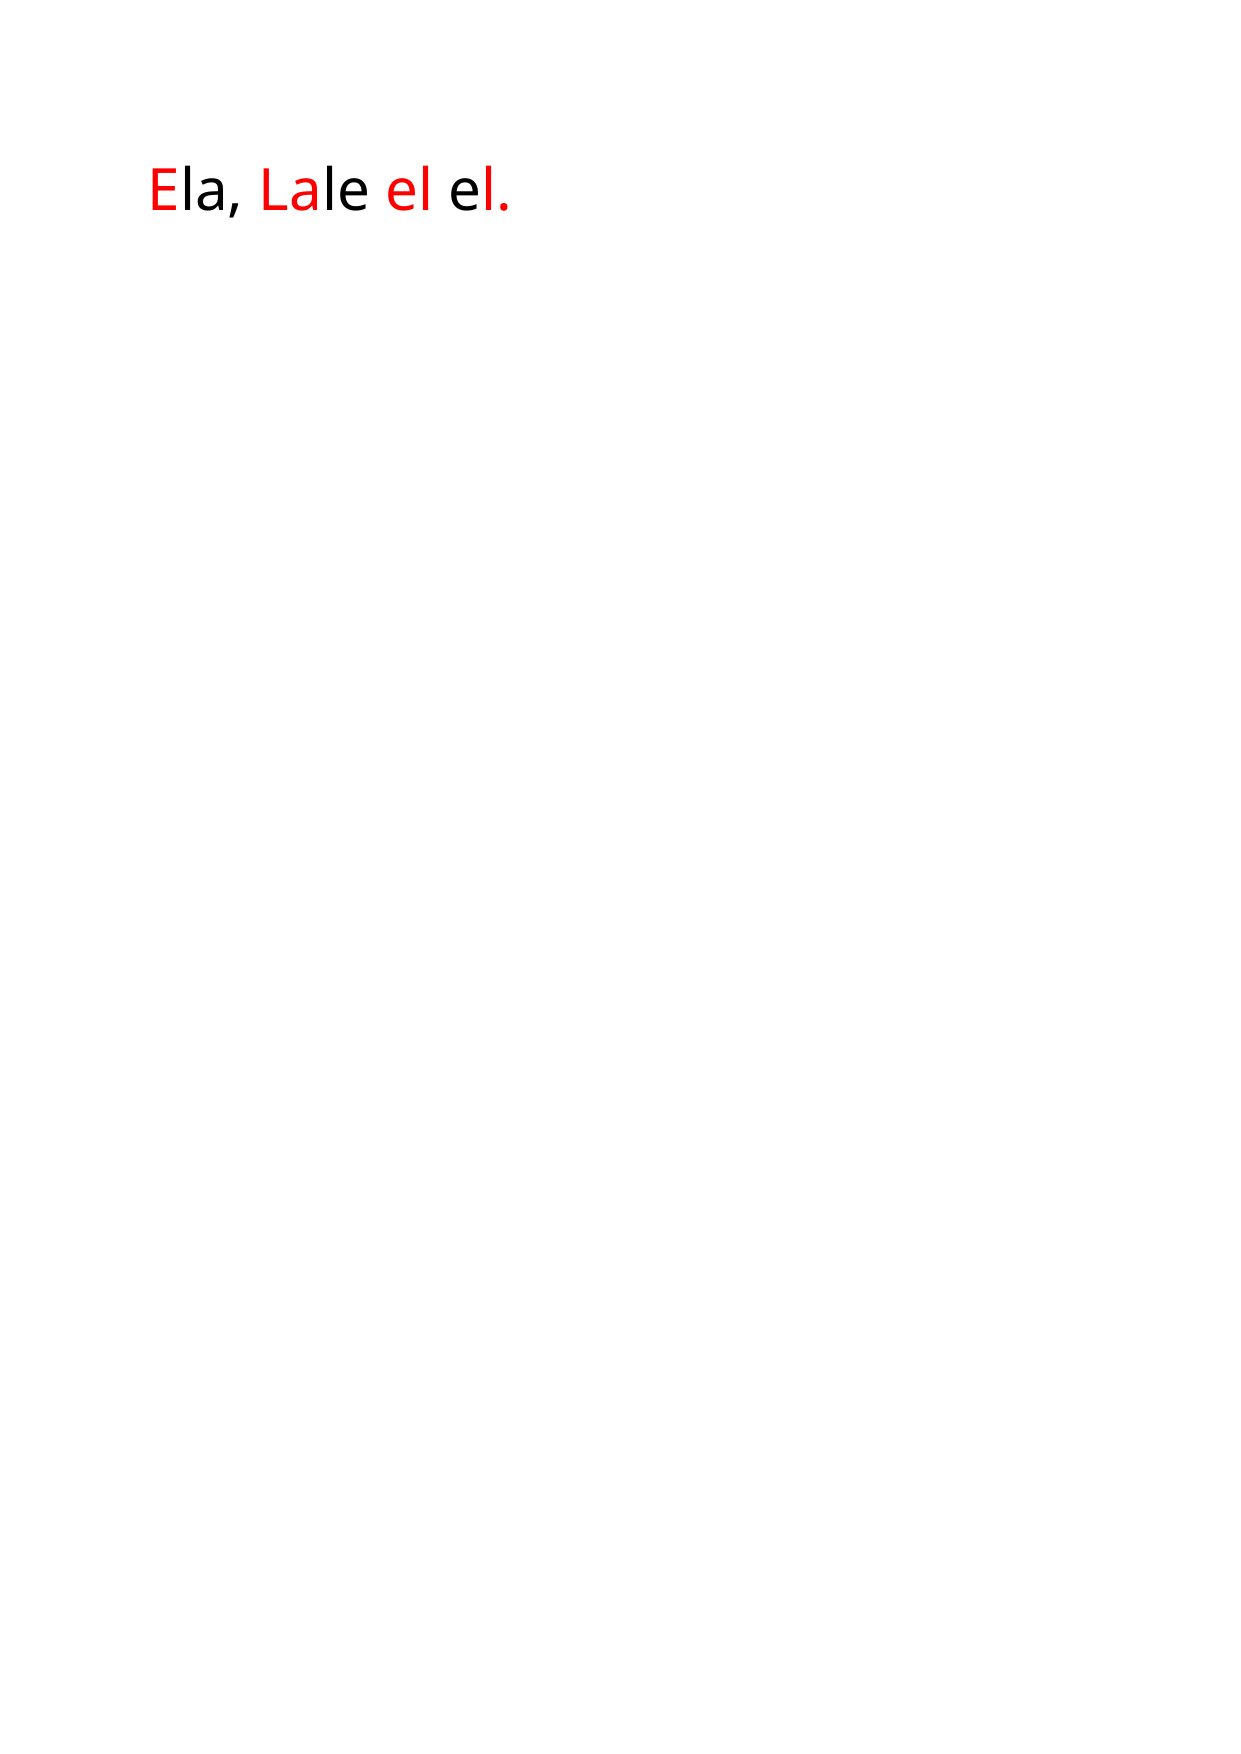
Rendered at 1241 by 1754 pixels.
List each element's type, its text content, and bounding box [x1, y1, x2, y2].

text Ela, Lale el el. [148, 148, 1093, 227]
